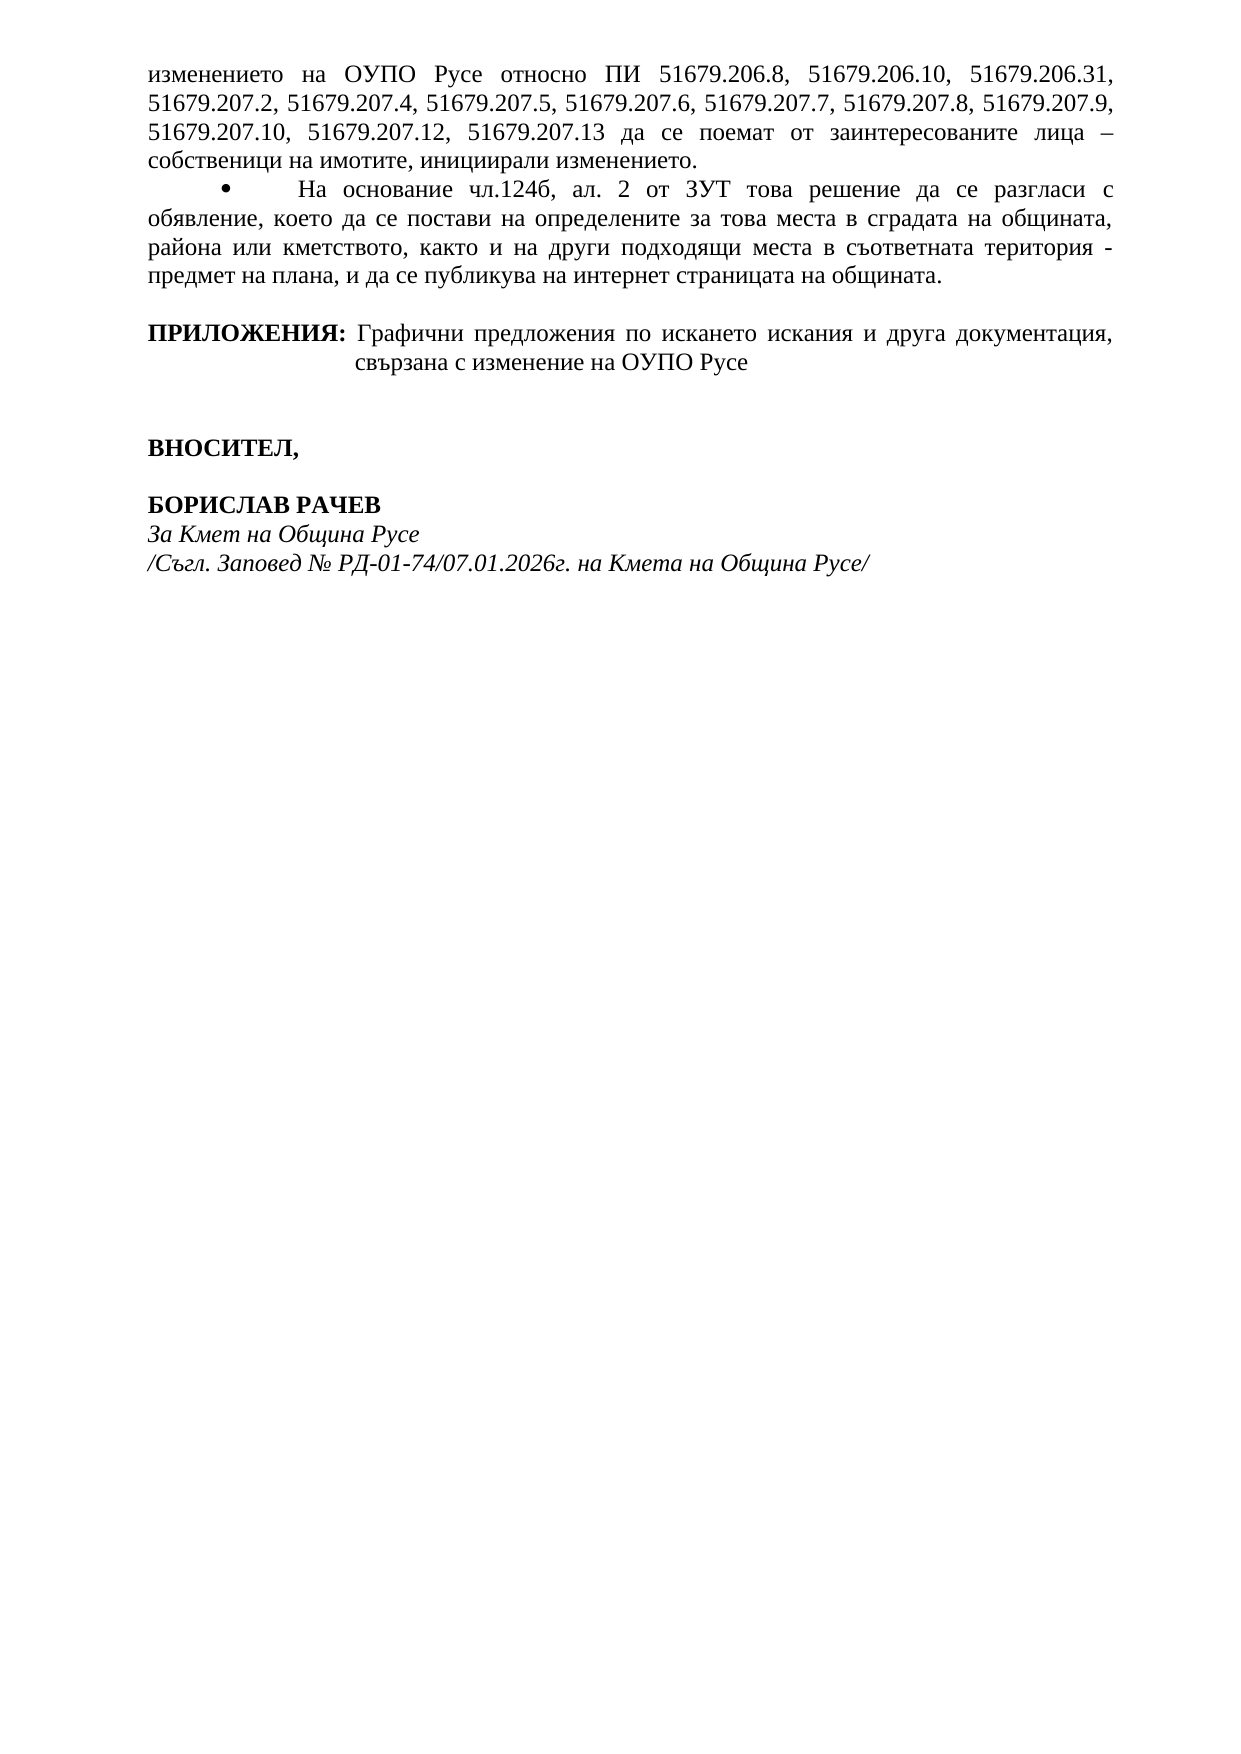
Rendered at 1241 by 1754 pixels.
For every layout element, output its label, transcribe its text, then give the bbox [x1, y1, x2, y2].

list ПРИЛОЖЕНИЯ: Графични предложения по искането искания и друга документация, свързана с изменение на ОУПО Русе [148, 318, 1114, 375]
list БОРИСЛАВ РАЧЕВ [103, 490, 1114, 519]
list За Кмет на Община Русе [103, 519, 1114, 548]
list /Съгл. Заповед № РД-01-74/07.01.2026г. на Кмета на Община Русе/ [103, 548, 1114, 577]
list ВНОСИТЕЛ, [103, 433, 1114, 462]
list На основание чл.124б, ал. 2 от ЗУТ това решение да се разгласи с обявление, което да се постави на определените за това места в сградата на общината, района или кметството, както и на други подходящи места в съответната територия - предмет на плана, и да се публикува на интернет страницата на общината. [148, 174, 1114, 289]
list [148, 59, 1114, 174]
